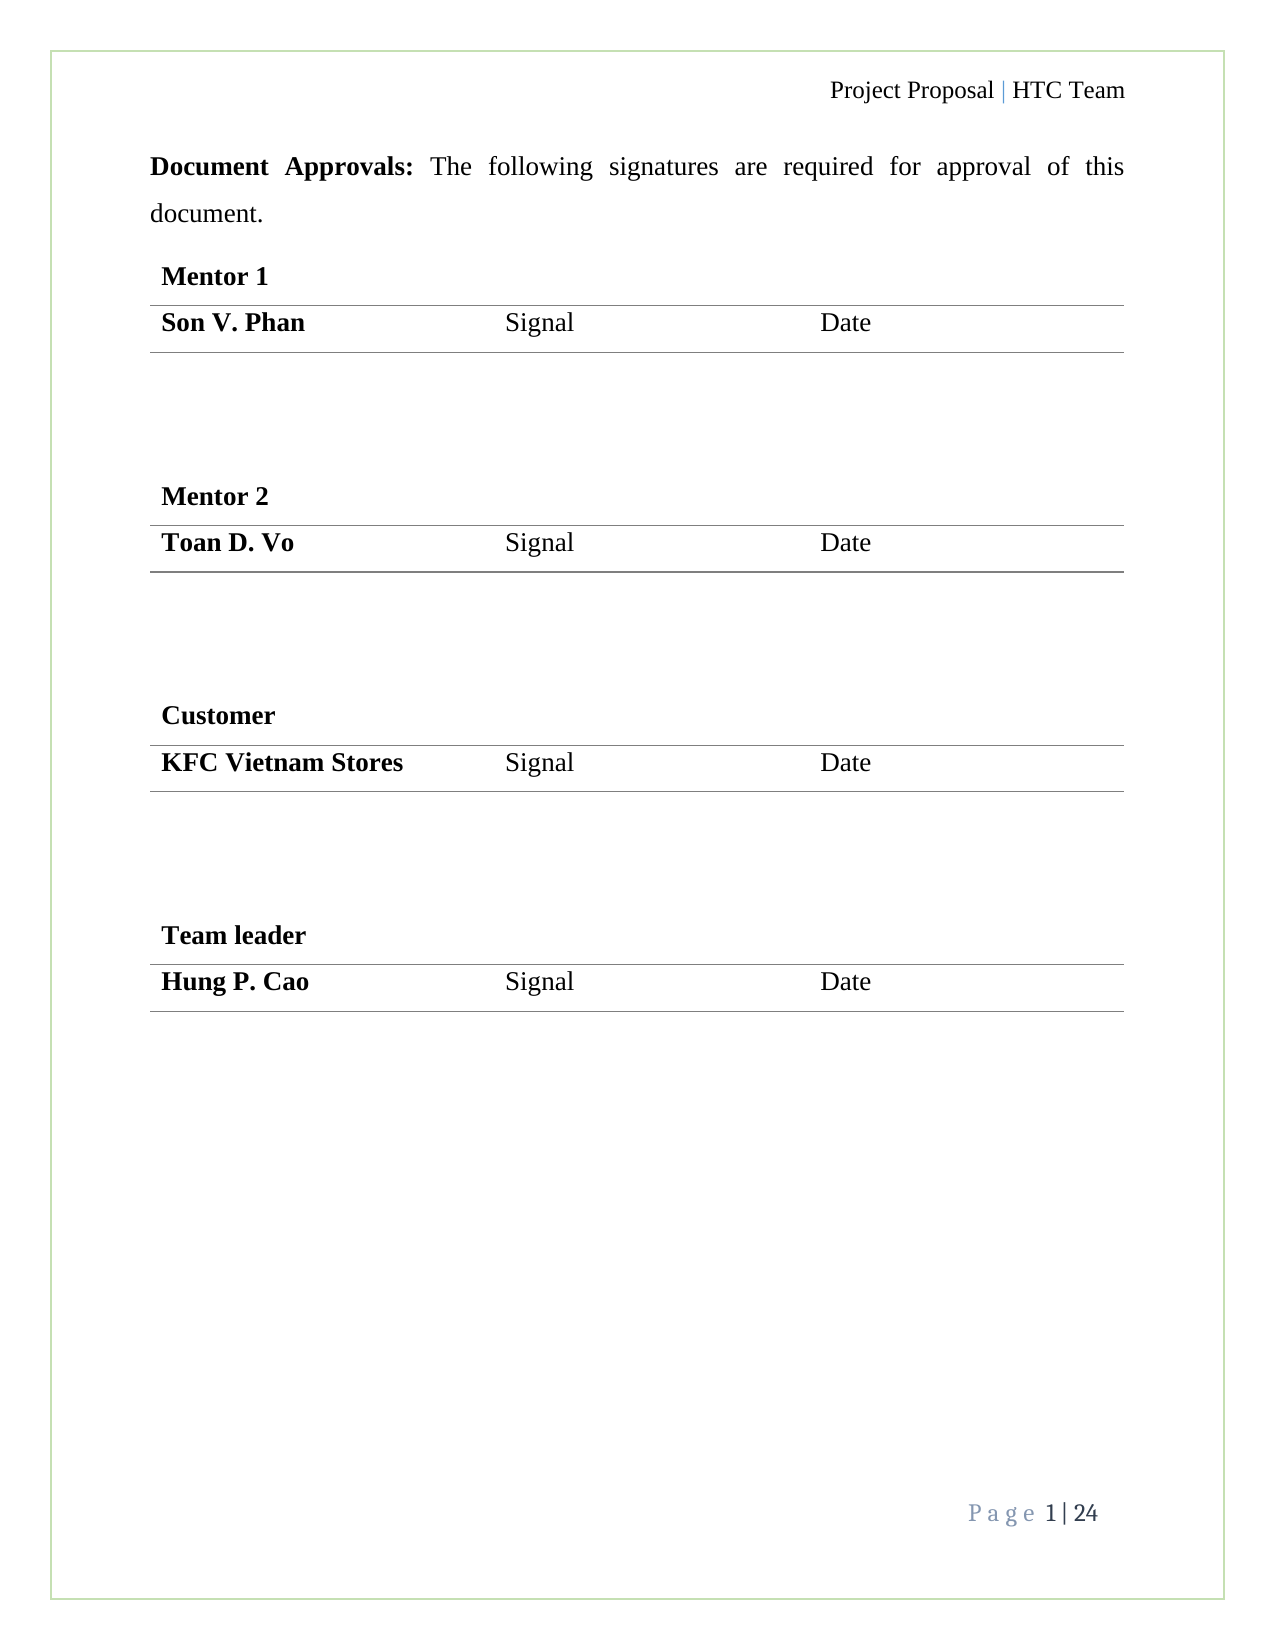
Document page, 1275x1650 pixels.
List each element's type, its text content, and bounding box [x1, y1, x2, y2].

table_cell Signal [494, 306, 809, 352]
table_header Customer [150, 699, 1124, 744]
table_header Mentor 1 [150, 260, 1124, 305]
table_cell Date [809, 746, 1124, 791]
text Document Approvals: The following signatures are required for approval of this document. [150, 150, 1125, 228]
table_header Team leader [150, 919, 1124, 964]
table_cell Toan D. Vo [150, 526, 494, 571]
table_cell Signal [494, 746, 809, 791]
table_cell Date [809, 526, 1124, 571]
table_cell Son V. Phan [150, 306, 494, 352]
table_cell Signal [494, 526, 809, 571]
table_cell Hung P. Cao [150, 965, 494, 1011]
table_header Mentor 2 [150, 480, 1124, 525]
table_cell KFC Vietnam Stores [150, 746, 494, 791]
table_cell Date [809, 965, 1124, 1011]
table_cell Signal [494, 965, 809, 1011]
table_cell Date [809, 306, 1124, 352]
